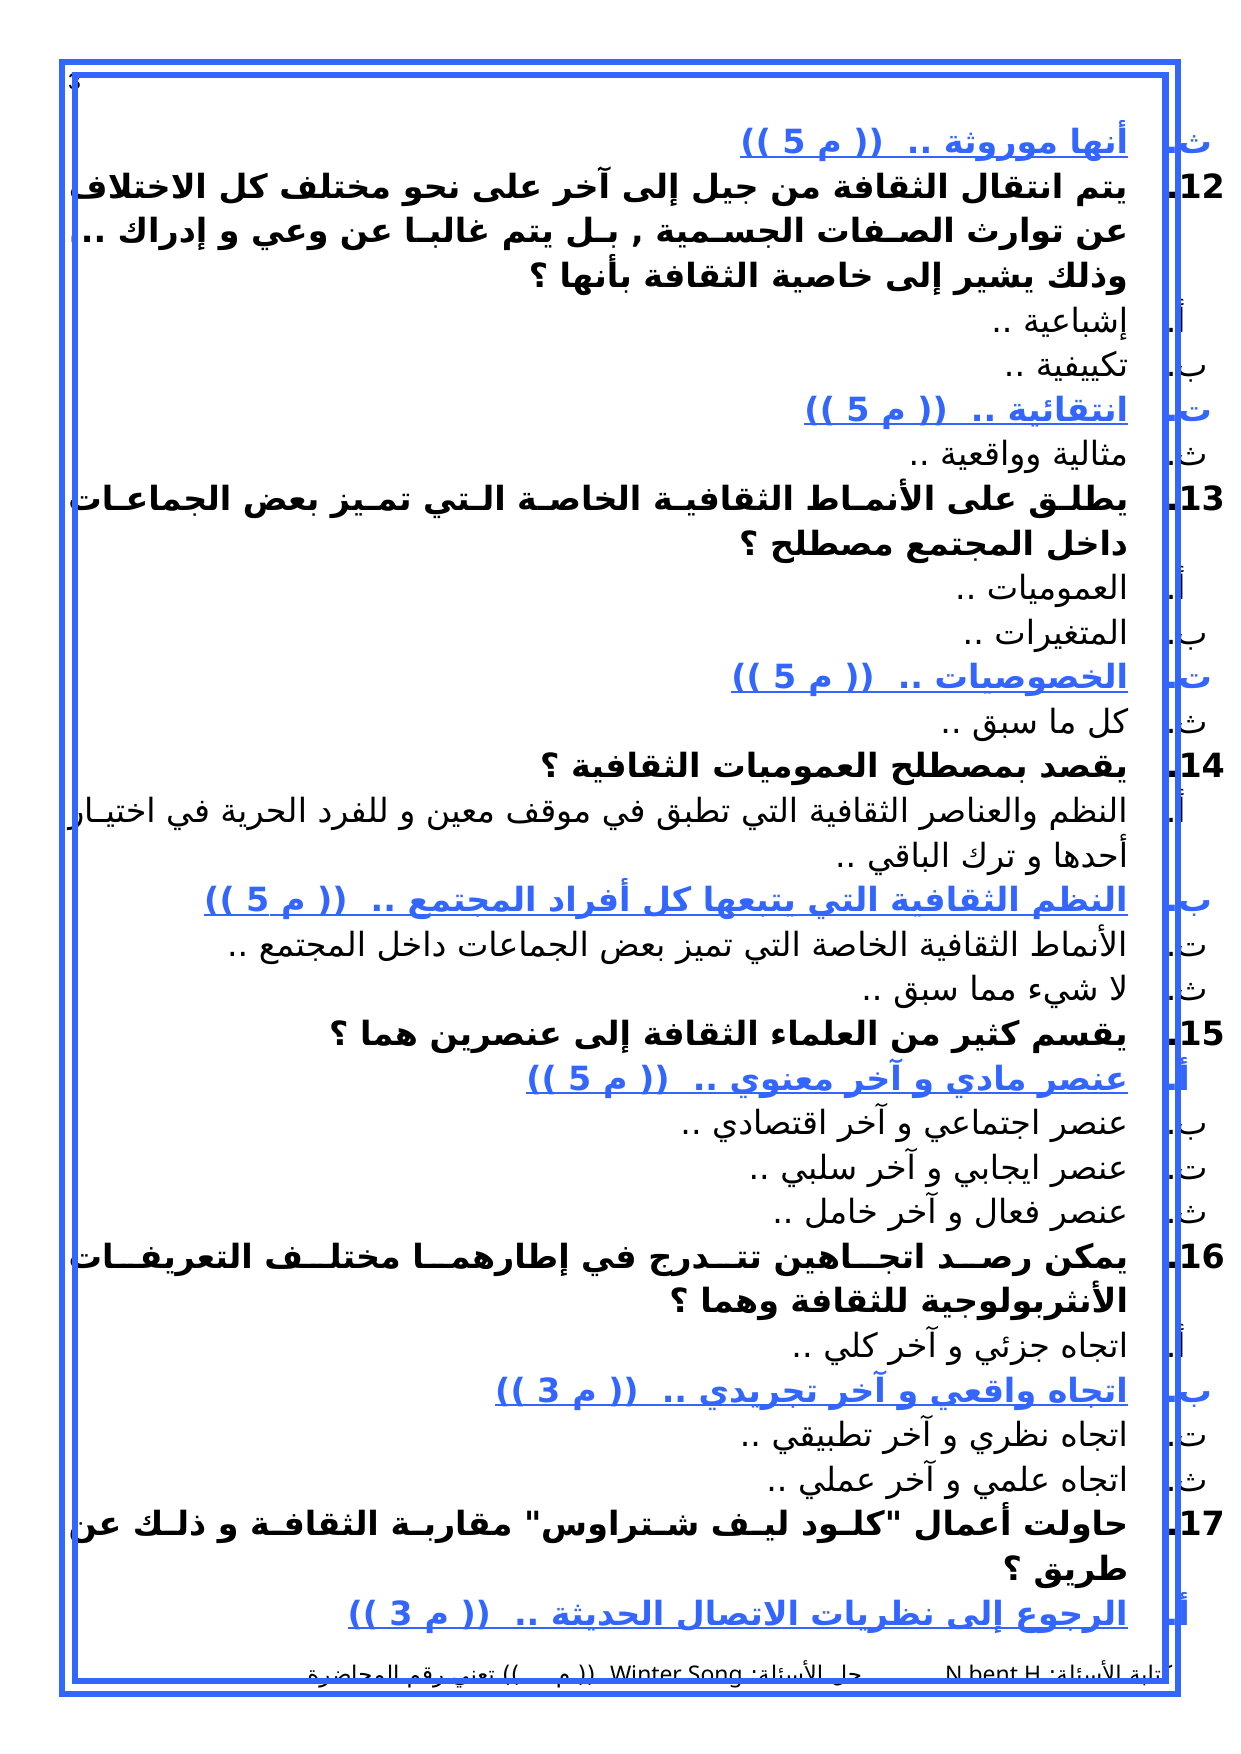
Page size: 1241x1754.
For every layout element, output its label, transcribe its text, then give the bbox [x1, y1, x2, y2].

list يتم انتقال الثقافة من جيل إلى آخر على نحو مختلف كل الاختلاف عن توارث الصفات الجسمية , بل يتم غالبا عن وعي و إدراك ... وذلك يشير إلى خاصية الثقافة بأنها ؟ [78, 167, 1162, 295]
list اتجاه نظري و آخر تطبيقي .. [78, 1416, 1162, 1454]
list عنصر ايجابي و آخر سلبي .. [78, 1148, 1162, 1187]
list الخصوصيات .. (( م 5 )) [78, 658, 1162, 697]
list كل ما سبق .. [78, 702, 1162, 741]
list الأنماط الثقافية الخاصة التي تميز بعض الجماعات داخل المجتمع .. [78, 925, 1162, 964]
list حاولت أعمال "كلود ليف شتراوس" مقاربة الثقافة و ذلك عن طريق ؟ [78, 1505, 1162, 1588]
list العموميات .. [78, 568, 1162, 607]
list لا شيء مما سبق .. [78, 970, 1162, 1009]
list إشباعية .. [78, 301, 1162, 340]
list عنصر مادي و آخر معنوي .. (( م 5 )) [78, 1059, 1162, 1098]
list مثالية وواقعية .. [78, 435, 1162, 474]
list عنصر اجتماعي و آخر اقتصادي .. [78, 1103, 1162, 1142]
list المتغيرات .. [78, 613, 1162, 652]
list الرجوع إلى نظريات الاتصال الحديثة .. (( م 3 )) [78, 1594, 1162, 1633]
list يمكن رصد اتجاهين تتدرج في إطارهما مختلف التعريفات الأنثربولوجية للثقافة وهما ؟ [78, 1237, 1162, 1321]
list اتجاه علمي و آخر عملي .. [78, 1460, 1162, 1499]
list النظم والعناصر الثقافية التي تطبق في موقف معين و للفرد الحرية في اختيار أحدها و ترك الباقي .. [78, 791, 1162, 875]
list النظم الثقافية التي يتبعها كل أفراد المجتمع .. (( م 5 )) [78, 881, 1162, 919]
list أنها موروثة .. (( م 5 )) [78, 123, 1162, 162]
list يقصد بمصطلح العموميات الثقافية ؟ [78, 747, 1162, 786]
list اتجاه واقعي و آخر تجريدي .. (( م 3 )) [78, 1371, 1162, 1410]
list يقسم كثير من العلماء الثقافة إلى عنصرين هما ؟ [78, 1014, 1162, 1053]
list عنصر فعال و آخر خامل .. [78, 1193, 1162, 1232]
list تكييفية .. [78, 346, 1162, 384]
list يطلق على الأنماط الثقافية الخاصة التي تميز بعض الجماعات داخل المجتمع مصطلح ؟ [78, 479, 1162, 563]
list اتجاه جزئي و آخر كلي .. [78, 1326, 1162, 1365]
list انتقائية .. (( م 5 )) [78, 390, 1162, 429]
